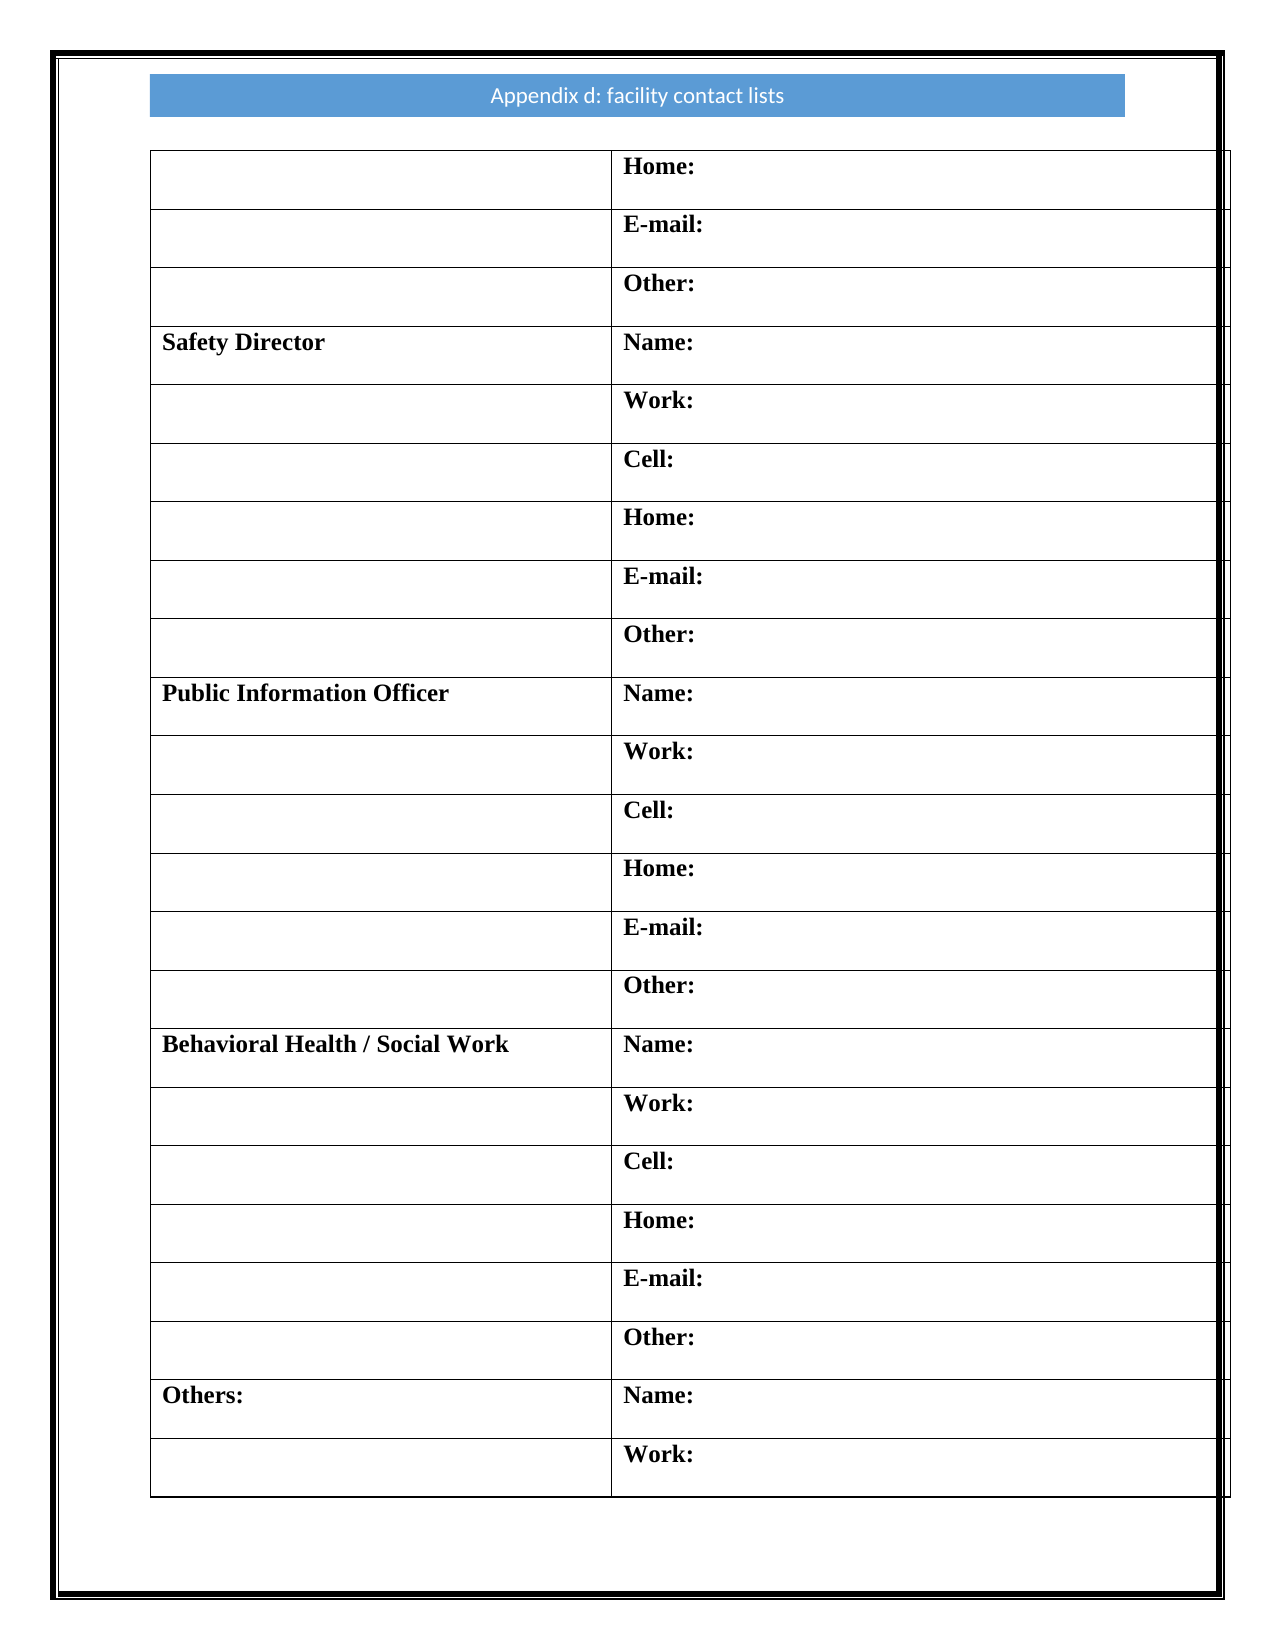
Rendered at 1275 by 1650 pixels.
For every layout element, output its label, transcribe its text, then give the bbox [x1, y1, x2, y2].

table_cell Name: [612, 327, 1216, 384]
table_cell [151, 736, 611, 794]
table_cell Others: [151, 1380, 611, 1438]
table_cell Work: [612, 385, 1216, 443]
table_cell [151, 1088, 611, 1145]
table_cell [151, 1263, 611, 1321]
table_cell Name: [612, 1029, 1216, 1087]
table_cell Home: [612, 151, 1216, 208]
table_cell Cell: [612, 795, 1216, 852]
table_cell Other: [612, 268, 1216, 326]
table_cell E-mail: [612, 561, 1216, 618]
table_cell [151, 268, 611, 326]
table_cell Cell: [612, 444, 1216, 501]
table_cell [151, 1439, 611, 1496]
table_cell E-mail: [612, 210, 1216, 267]
table_cell Work: [612, 1088, 1216, 1145]
table_cell Other: [612, 1322, 1216, 1379]
table_cell Home: [612, 502, 1216, 560]
table_cell Home: [612, 854, 1216, 911]
table_cell Behavioral Health / Social Work [151, 1029, 611, 1087]
table_cell [151, 151, 611, 208]
table_cell Safety Director [151, 327, 611, 384]
table_cell Name: [612, 1380, 1216, 1438]
table_cell [151, 619, 611, 677]
table_cell [151, 1205, 611, 1262]
table_cell Work: [612, 736, 1216, 794]
table_cell Public Information Officer [151, 678, 611, 735]
table_cell [151, 210, 611, 267]
table_cell [151, 502, 611, 560]
table_cell Other: [612, 971, 1216, 1028]
table_cell [151, 1146, 611, 1204]
table_cell [151, 795, 611, 852]
table_cell [151, 854, 611, 911]
table_cell [151, 385, 611, 443]
table_cell [151, 444, 611, 501]
table_cell Home: [612, 1205, 1216, 1262]
table_cell E-mail: [612, 1263, 1216, 1321]
table_cell [151, 1322, 611, 1379]
table_cell Other: [612, 619, 1216, 677]
table_cell Name: [612, 678, 1216, 735]
table_cell E-mail: [612, 912, 1216, 969]
table_cell [151, 561, 611, 618]
table_cell [151, 912, 611, 969]
table_cell Work: [612, 1439, 1216, 1496]
table_cell [151, 971, 611, 1028]
table_cell Cell: [612, 1146, 1216, 1204]
